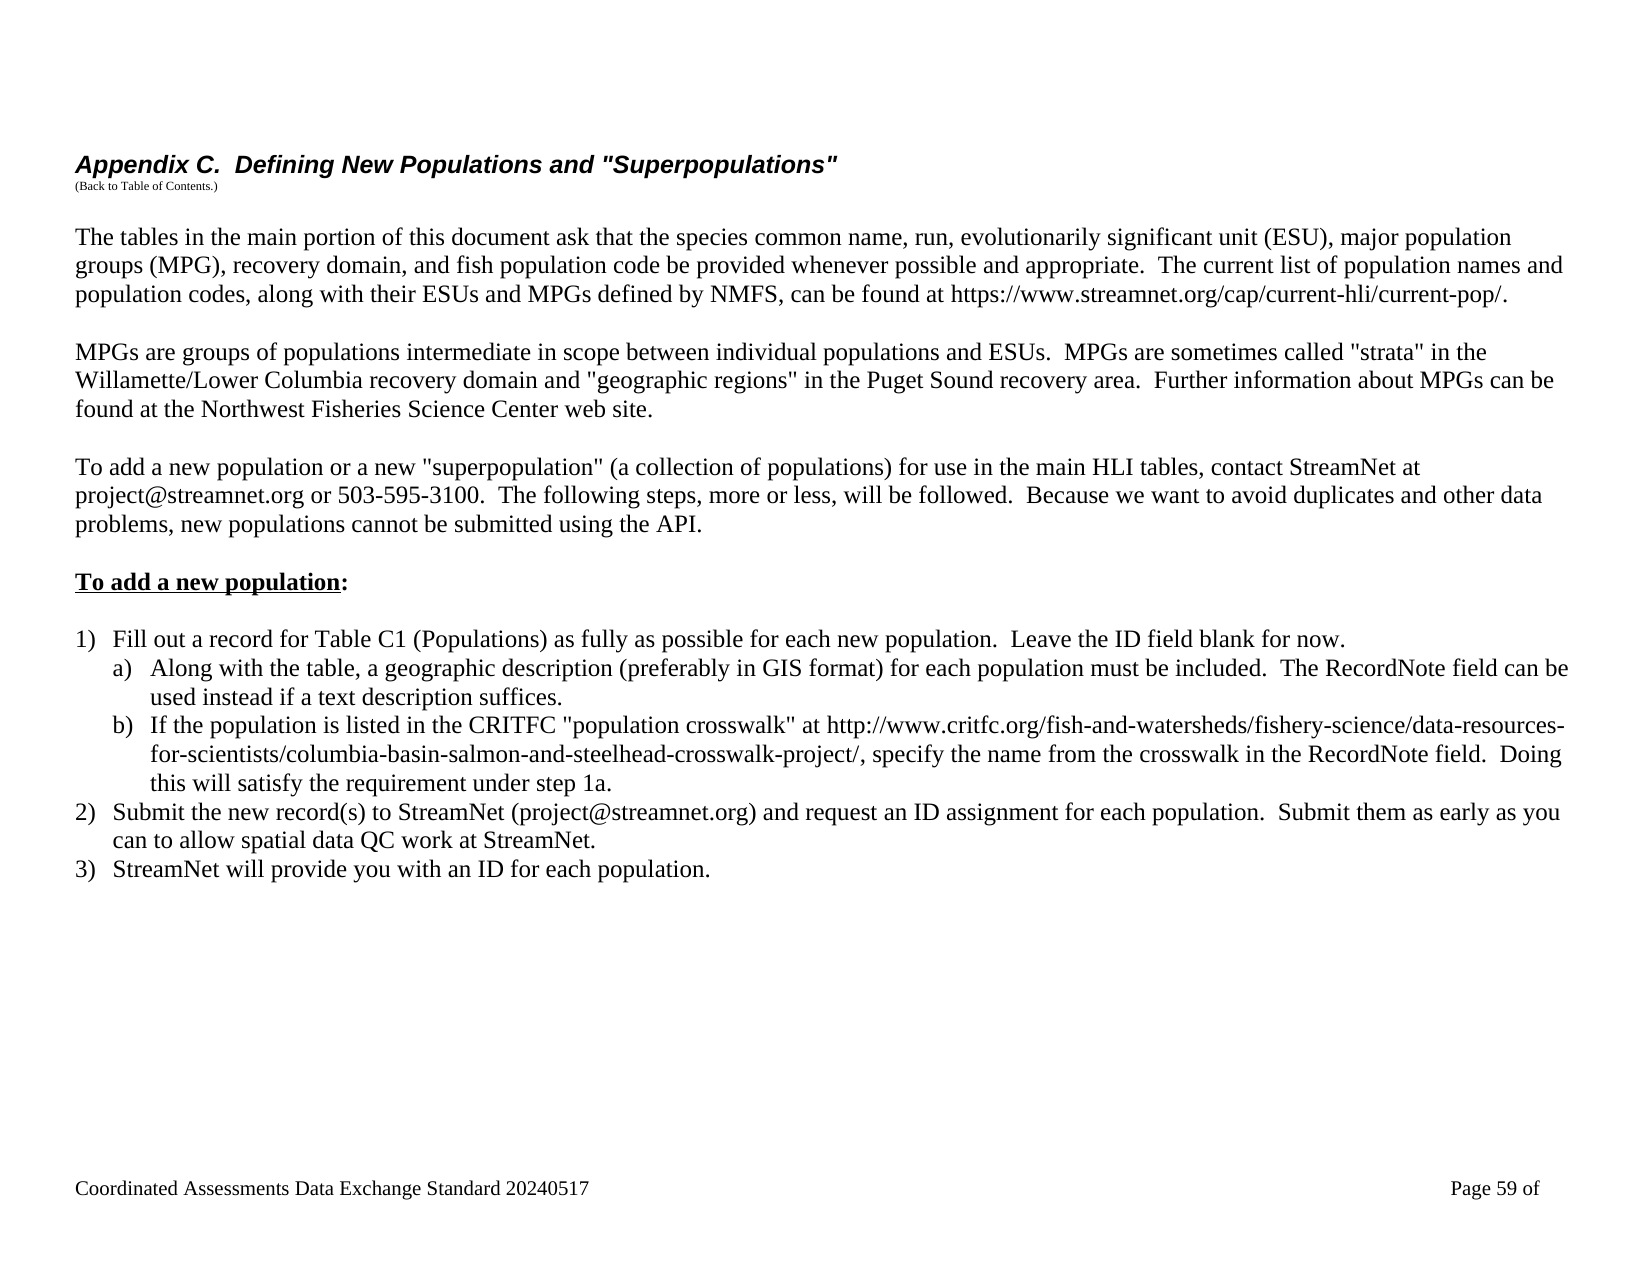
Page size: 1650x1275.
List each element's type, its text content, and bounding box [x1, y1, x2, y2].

list StreamNet will provide you with an ID for each population. [75, 854, 1575, 883]
text MPGs are groups of populations intermediate in scope between individual populations and ESUs. MPGs are sometimes called "strata" in the Willamette/Lower Columbia recovery domain and "geographic regions" in the Puget Sound recovery area. Further information about MPGs can be found at the Northwest Fisheries Science Center web site. [75, 337, 1575, 423]
list If the population is listed in the CRITFC "population crosswalk" at http://www.critfc.org/fish-and-watersheds/fishery-science/data-resources-for-scientists/columbia-basin-salmon-and-steelhead-crosswalk-project/, specify the name from the crosswalk in the RecordNote field. Doing this will satisfy the requirement under step 1a. [112, 711, 1575, 797]
subtitle Appendix C. Defining New Populations and "Superpopulations" [75, 150, 1575, 179]
list Along with the table, a geographic description (preferably in GIS format) for each population must be included. The RecordNote field can be used instead if a text description suffices. [112, 653, 1575, 711]
text To add a new population or a new "superpopulation" (a collection of populations) for use in the main HLI tables, contact StreamNet at project@streamnet.org or 503-595-3100. The following steps, more or less, will be followed. Because we want to avoid duplicates and other data problems, new populations cannot be submitted using the API. [75, 452, 1575, 538]
list Fill out a record for Table C1 (Populations) as fully as possible for each new population. Leave the ID field blank for now. [75, 624, 1575, 653]
text The tables in the main portion of this document ask that the species common name, run, evolutionarily significant unit (ESU), major population groups (MPG), recovery domain, and fish population code be provided whenever possible and appropriate. The current list of population names and population codes, along with their ESUs and MPGs defined by NMFS, can be found at https://www.streamnet.org/cap/current-hli/current-pop/. [75, 222, 1575, 308]
text To add a new population: [75, 567, 1575, 596]
text (Back to Table of Contents.) [75, 179, 1575, 193]
list Submit the new record(s) to StreamNet (project@streamnet.org) and request an ID assignment for each population. Submit them as early as you can to allow spatial data QC work at StreamNet. [75, 797, 1575, 854]
